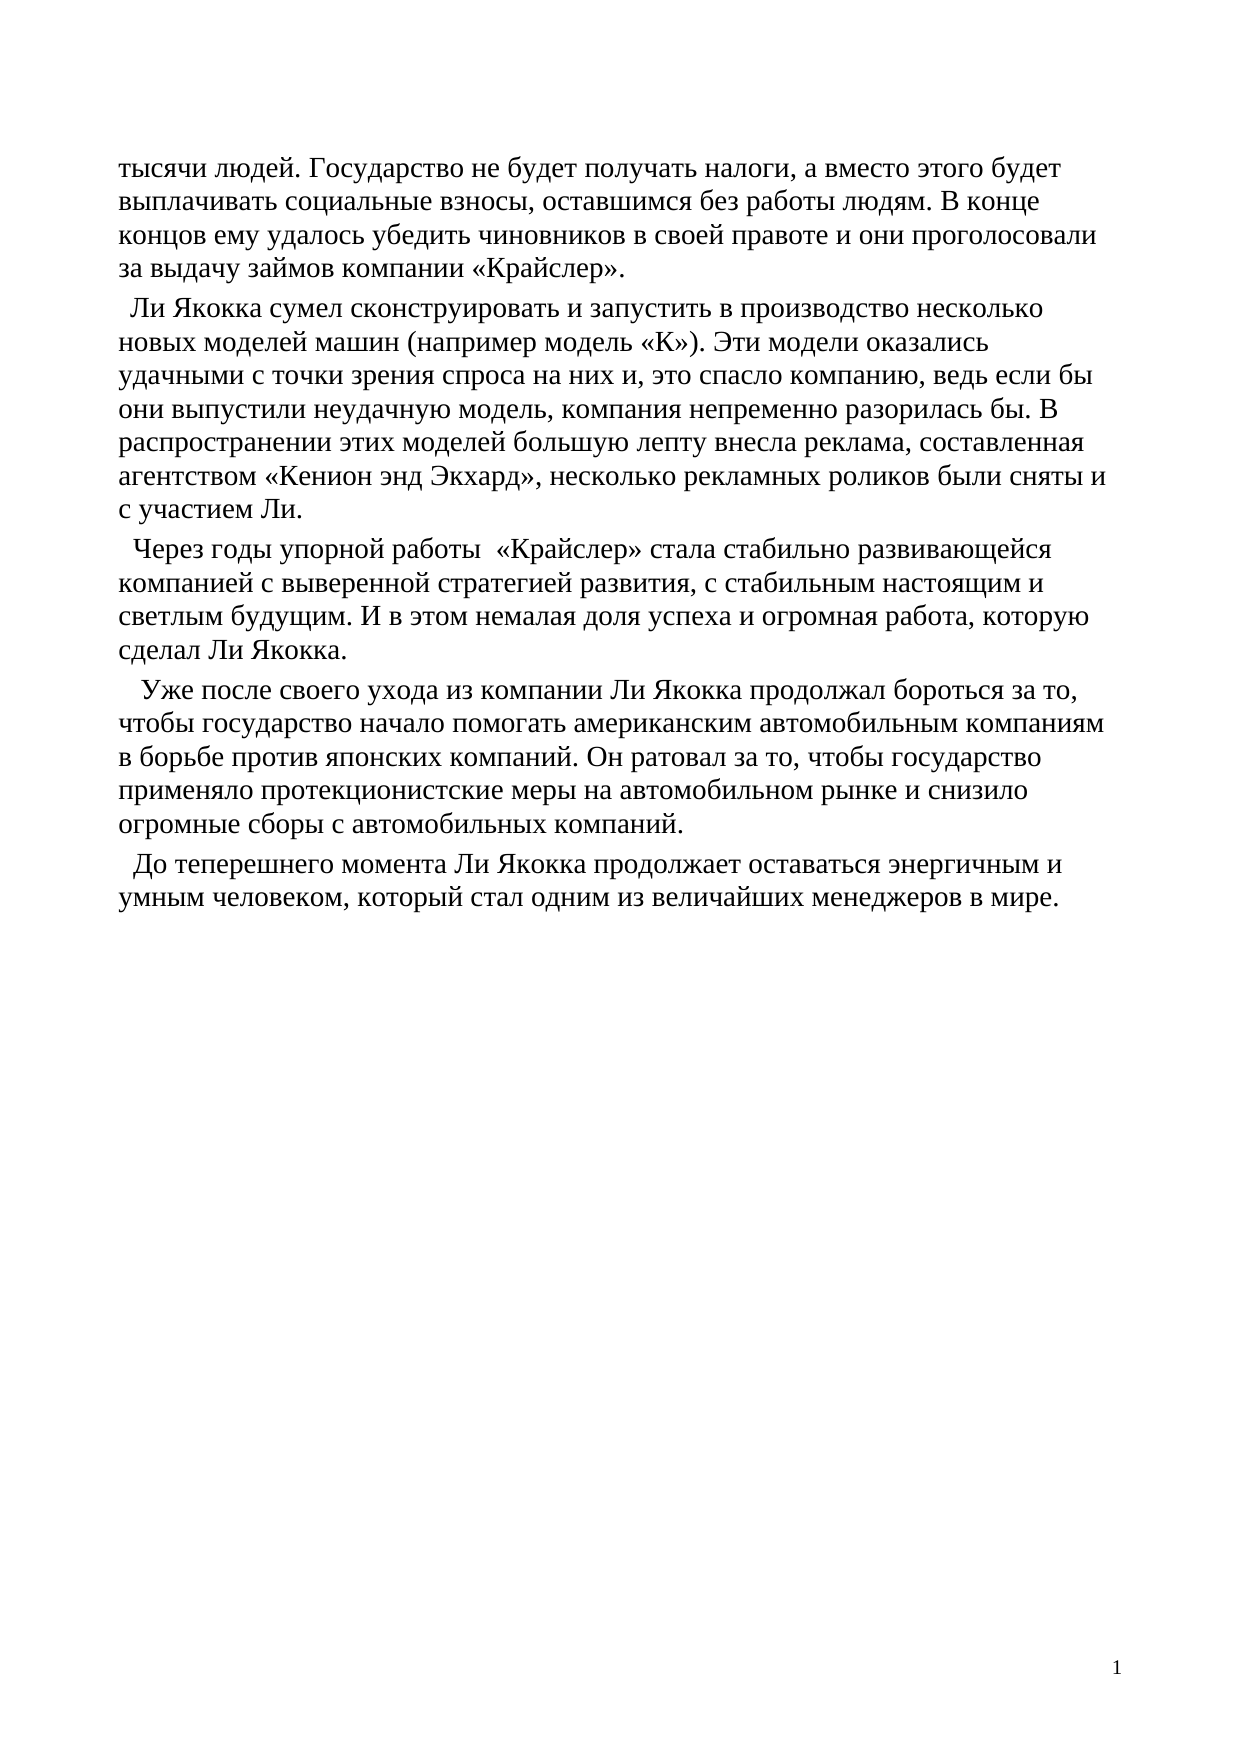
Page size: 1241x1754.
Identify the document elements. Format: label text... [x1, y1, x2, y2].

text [118, 150, 1122, 284]
text Через годы упорной работы «Крайслер» стала стабильно развивающейся компанией с выверенной стратегией развития, с стабильным настоящим и светлым будущим. И в этом немалая доля успеха и огромная работа, которую сделал Ли Якокка. [118, 531, 1122, 666]
text До теперешнего момента Ли Якокка продолжает оставаться энергичным и умным человеком, который стал одним из величайших менеджеров в мире. [118, 846, 1122, 913]
text Ли Якокка сумел сконструировать и запустить в производство несколько новых моделей машин (например модель «К»). Эти модели оказались удачными с точки зрения спроса на них и, это спасло компанию, ведь если бы они выпустили неудачную модель, компания непременно разорилась бы. В распространении этих моделей большую лепту внесла реклама, составленная агентством «Кенион энд Экхард», несколько рекламных роликов были сняты и с участием Ли. [118, 290, 1122, 525]
text Уже после своего ухода из компании Ли Якокка продолжал бороться за то, чтобы государство начало помогать американским автомобильным компаниям в борьбе против японских компаний. Он ратовал за то, чтобы государство применяло протекционистские меры на автомобильном рынке и снизило огромные сборы с автомобильных компаний. [118, 672, 1122, 839]
